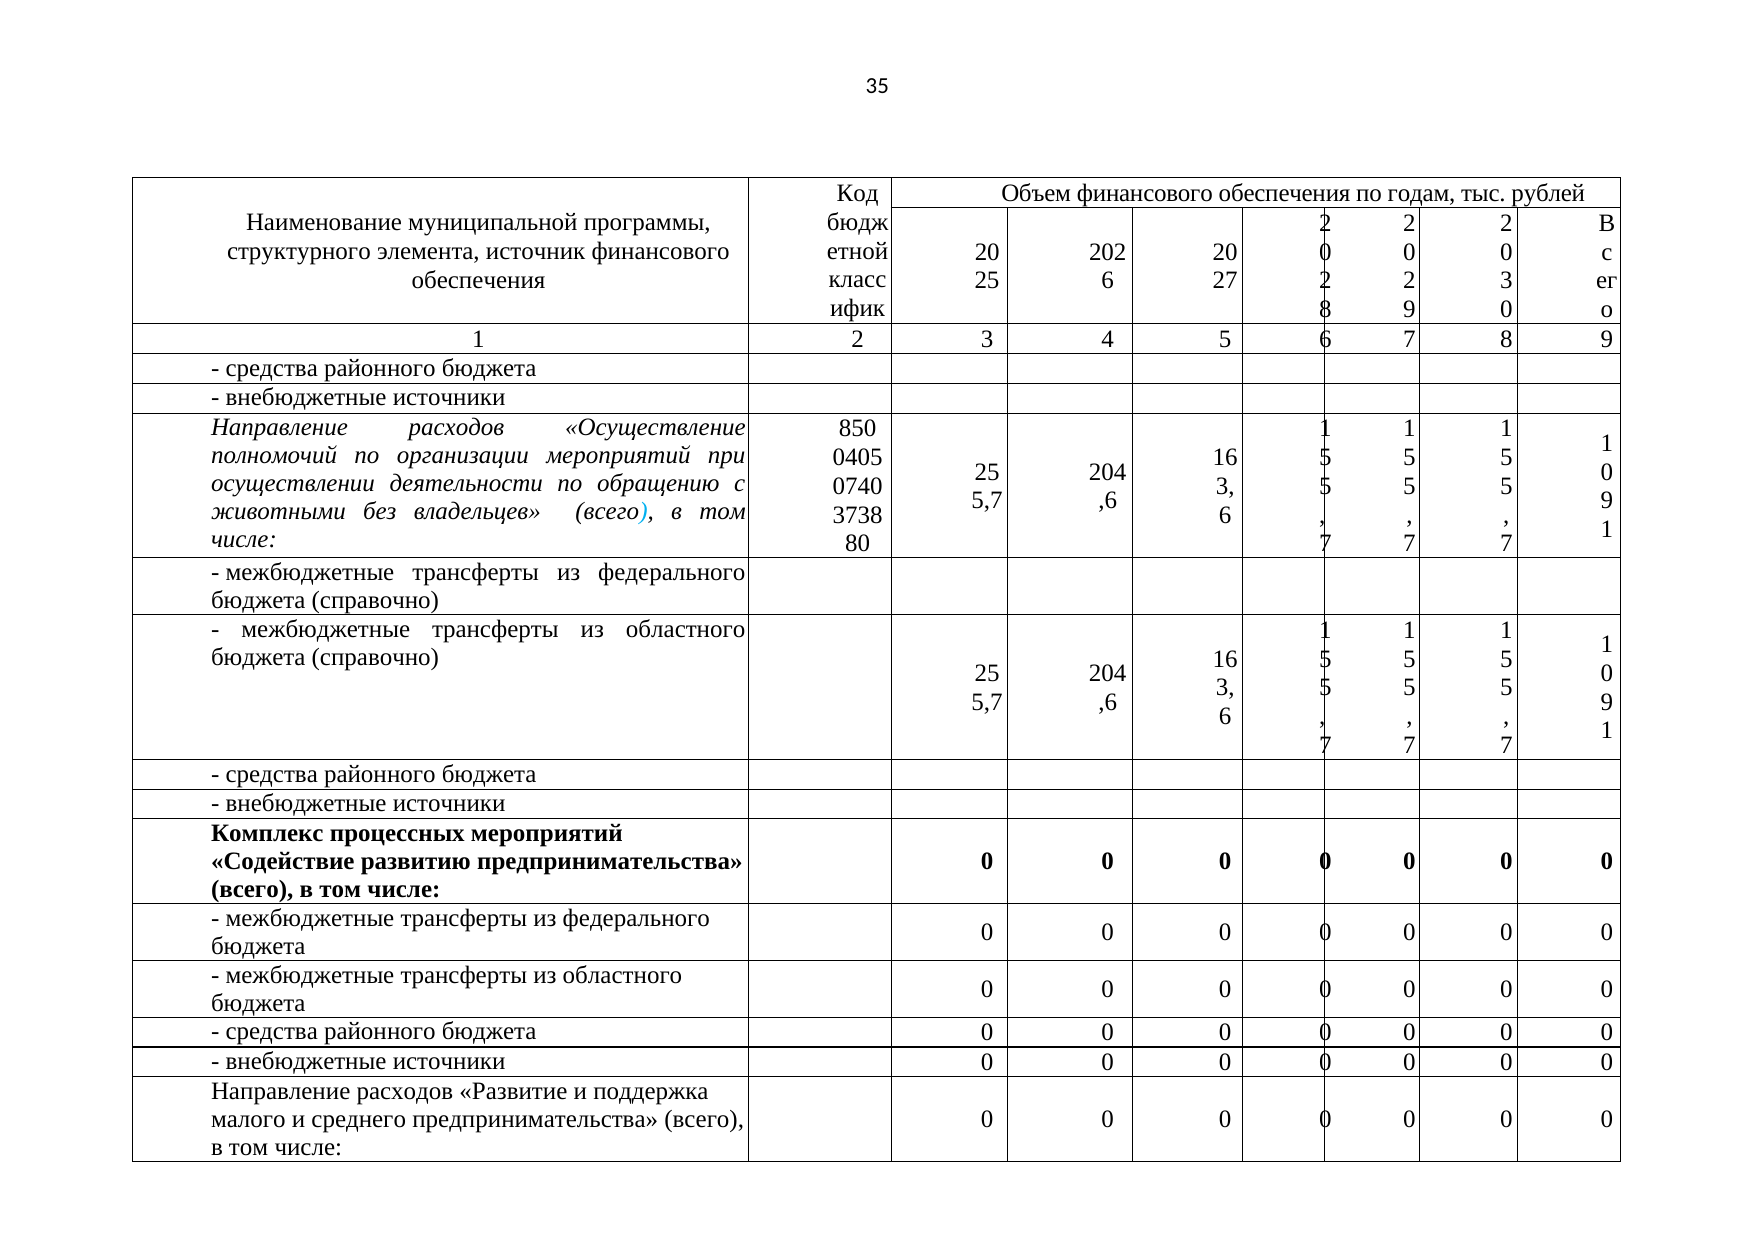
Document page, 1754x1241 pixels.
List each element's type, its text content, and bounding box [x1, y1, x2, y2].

table_cell Направление расходов «Развитие и поддержка малого и среднего предпринимательства» (всего), в том числе: [133, 1077, 748, 1161]
table_cell 0 [1420, 819, 1517, 903]
table_cell 0 [1325, 1018, 1419, 1046]
table_cell 2030 [1420, 208, 1517, 323]
table_cell [892, 558, 1007, 614]
table_cell [1518, 558, 1620, 614]
table_cell 0 [1243, 1018, 1324, 1046]
table_cell 2029 [1325, 208, 1419, 323]
table_cell 0 [1008, 904, 1132, 960]
table_cell 0 [1008, 1018, 1132, 1046]
table_cell 0 [1518, 1077, 1620, 1161]
table_cell [1133, 790, 1242, 818]
table_cell [1243, 790, 1324, 818]
table_cell 0 [1008, 819, 1132, 903]
table_cell 255,7 [892, 615, 1007, 759]
table_cell 4 [1008, 324, 1132, 353]
table_cell - межбюджетные трансферты из федерального бюджета (справочно) [133, 558, 748, 614]
table_cell [1518, 354, 1620, 383]
table_cell 7 [1325, 324, 1419, 353]
table_cell [1325, 558, 1419, 614]
table_cell [1420, 558, 1517, 614]
table_cell 163,6 [1133, 615, 1242, 759]
table_cell 6 [1243, 324, 1324, 353]
table_cell 2 [749, 324, 891, 353]
table_cell 0 [1243, 904, 1324, 960]
table_cell 2026 [1008, 208, 1132, 323]
table_cell [1420, 790, 1517, 818]
table_cell [1420, 760, 1517, 788]
table_cell Комплекс процессных мероприятий «Содействие развитию предпринимательства» (всего), в том числе: [133, 819, 748, 903]
table_cell - внебюджетные источники [133, 384, 748, 412]
table_cell 204,6 [1008, 615, 1132, 759]
table_cell 0 [1518, 1018, 1620, 1046]
table_cell 0 [1133, 904, 1242, 960]
table_cell 0 [1325, 1077, 1419, 1161]
table_cell 0 [1325, 961, 1419, 1017]
table_cell 0 [1243, 961, 1324, 1017]
table_cell [749, 961, 891, 1017]
table_cell 1 [133, 324, 748, 353]
table_cell [1008, 760, 1132, 788]
table_cell 155,7 [1420, 414, 1517, 557]
table_cell [1008, 354, 1132, 383]
table_cell [1420, 354, 1517, 383]
table_cell [892, 760, 1007, 788]
table_cell [892, 354, 1007, 383]
table_cell 0 [1420, 1048, 1517, 1076]
table_cell 0 [1325, 819, 1419, 903]
table_cell [1008, 384, 1132, 412]
table_cell 255,7 [892, 414, 1007, 557]
table_cell [749, 558, 891, 614]
table_cell [1133, 558, 1242, 614]
table_cell 155,7 [1243, 615, 1324, 759]
table_cell 0 [892, 904, 1007, 960]
table_cell 0 [1243, 1077, 1324, 1161]
table_cell 0 [1133, 1048, 1242, 1076]
table_cell 155,7 [1325, 615, 1419, 759]
table_cell - средства районного бюджета [133, 760, 748, 788]
table_cell 5 [1133, 324, 1242, 353]
table_cell 0 [1518, 904, 1620, 960]
table_cell 850 0405 0740373880 [749, 414, 891, 557]
table_cell 155,7 [1420, 615, 1517, 759]
table_cell 0 [1518, 961, 1620, 1017]
table_cell [892, 384, 1007, 412]
table_cell [1420, 384, 1517, 412]
table_cell - внебюджетные источники [133, 1048, 748, 1076]
table_cell - межбюджетные трансферты из федерального бюджета [133, 904, 748, 960]
table_cell [749, 1077, 891, 1161]
table_cell [749, 384, 891, 412]
table_cell 0 [892, 1077, 1007, 1161]
table_cell 0 [1133, 819, 1242, 903]
table_cell 204,6 [1008, 414, 1132, 557]
table_cell [1325, 384, 1419, 412]
table_cell [1325, 790, 1419, 818]
table_cell [1325, 760, 1419, 788]
table_cell 0 [1325, 904, 1419, 960]
table_cell 0 [1133, 961, 1242, 1017]
table_cell 0 [892, 961, 1007, 1017]
table_cell [1325, 354, 1419, 383]
table_cell [1243, 354, 1324, 383]
table_header Код бюджетной классификации [749, 178, 891, 323]
table_cell 0 [1420, 961, 1517, 1017]
table_cell 8 [1420, 324, 1517, 353]
table_cell Всего [1518, 208, 1620, 323]
table_cell [892, 790, 1007, 818]
table_cell [749, 904, 891, 960]
table_cell [1133, 760, 1242, 788]
table_cell [1518, 384, 1620, 412]
table_cell [1008, 790, 1132, 818]
table_cell [1243, 558, 1324, 614]
table_cell 9 [1518, 324, 1620, 353]
table_cell 0 [1243, 819, 1324, 903]
table_cell [749, 790, 891, 818]
table_cell 0 [1518, 819, 1620, 903]
table_header Объем финансового обеспечения по годам, тыс. рублей [892, 178, 1620, 207]
table_cell [1133, 354, 1242, 383]
table_cell 0 [892, 819, 1007, 903]
table_cell 2025 [892, 208, 1007, 323]
table_cell 0 [1518, 1048, 1620, 1076]
table_cell 3 [892, 324, 1007, 353]
table_cell Направление расходов «Осуществление полномочий по организации мероприятий при осуществлении деятельности по обращению с животными без владельцев» (всего), в том числе: [133, 414, 748, 557]
table_cell 0 [1008, 1048, 1132, 1076]
table_cell [1243, 384, 1324, 412]
table_cell 0 [1243, 1048, 1324, 1076]
table_cell - средства районного бюджета [133, 354, 748, 383]
table_cell 2027 [1133, 208, 1242, 323]
table_cell - межбюджетные трансферты из областного бюджета [133, 961, 748, 1017]
table_cell 0 [1420, 904, 1517, 960]
table_cell 155,7 [1325, 414, 1419, 557]
table_cell [1133, 384, 1242, 412]
table_cell 1091 [1518, 615, 1620, 759]
table_cell [1243, 760, 1324, 788]
table_cell - средства районного бюджета [133, 1018, 748, 1046]
table_cell 0 [1133, 1018, 1242, 1046]
table_cell 0 [892, 1048, 1007, 1076]
table_cell [1008, 558, 1132, 614]
table_cell [1518, 760, 1620, 788]
table_cell 0 [1325, 1048, 1419, 1076]
table_cell 0 [1420, 1077, 1517, 1161]
table_cell 0 [1008, 1077, 1132, 1161]
table_cell 2028 [1243, 208, 1324, 323]
table_cell - межбюджетные трансферты из областного бюджета (справочно) [133, 615, 748, 759]
table_cell 0 [892, 1018, 1007, 1046]
table_cell 1091 [1518, 414, 1620, 557]
table_cell [749, 1018, 891, 1046]
table_cell 163,6 [1133, 414, 1242, 557]
table_cell - внебюджетные источники [133, 790, 748, 818]
table_cell [749, 615, 891, 759]
table_cell 0 [1008, 961, 1132, 1017]
table_cell [749, 819, 891, 903]
table_header Наименование муниципальной программы, структурного элемента, источник финансового обеспечения [133, 178, 748, 323]
table_cell 0 [1420, 1018, 1517, 1046]
table_cell 0 [1133, 1077, 1242, 1161]
table_cell 155,7 [1243, 414, 1324, 557]
table_cell [1518, 790, 1620, 818]
table_cell [749, 760, 891, 788]
table_cell [749, 354, 891, 383]
table_cell [749, 1048, 891, 1076]
